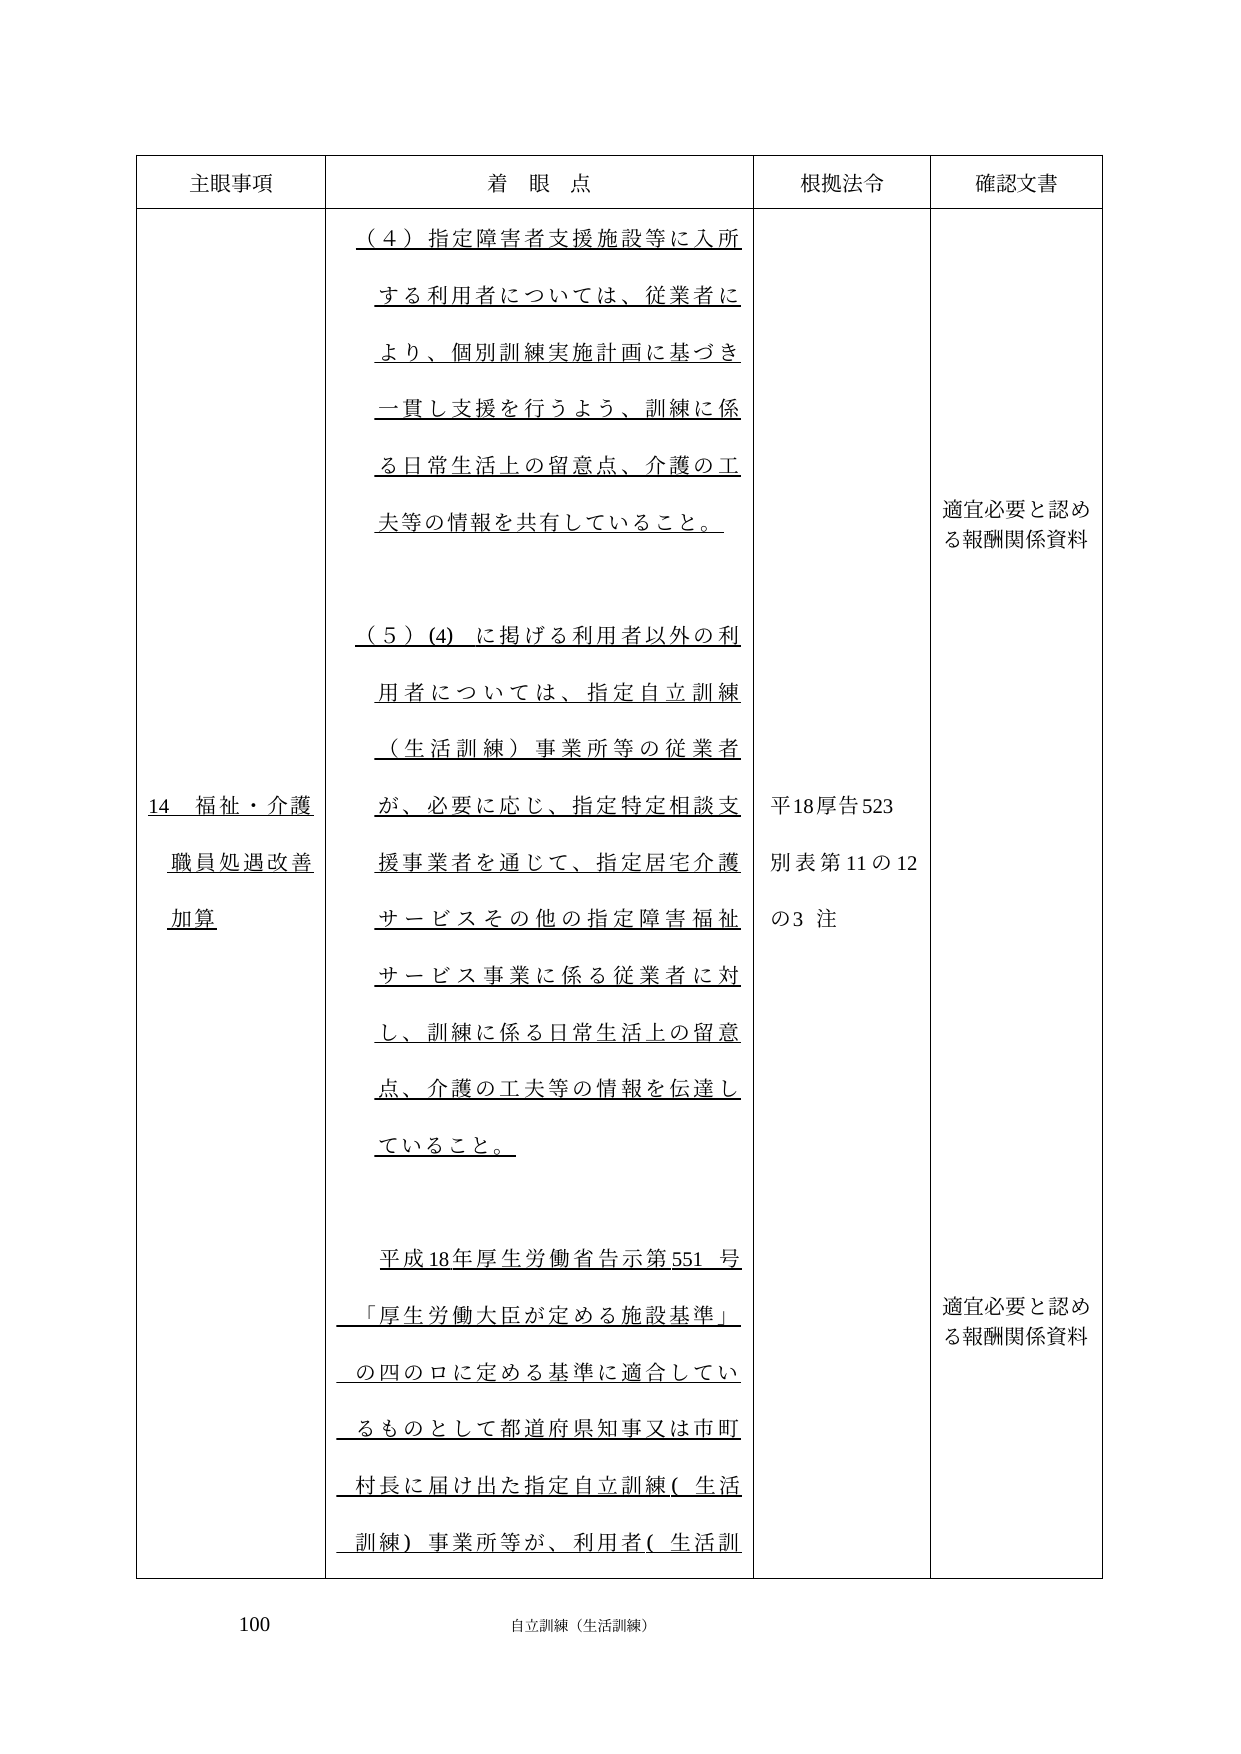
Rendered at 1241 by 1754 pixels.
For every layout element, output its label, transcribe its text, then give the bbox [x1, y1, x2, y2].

table_header 主眼事項 [137, 156, 325, 208]
table_header 根拠法令 [754, 156, 930, 208]
table_header 確認文書 [931, 156, 1102, 208]
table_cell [931, 209, 1102, 1577]
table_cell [137, 209, 325, 1577]
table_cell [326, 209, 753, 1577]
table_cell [754, 209, 930, 1577]
table_header 着 眼 点 [326, 156, 753, 208]
